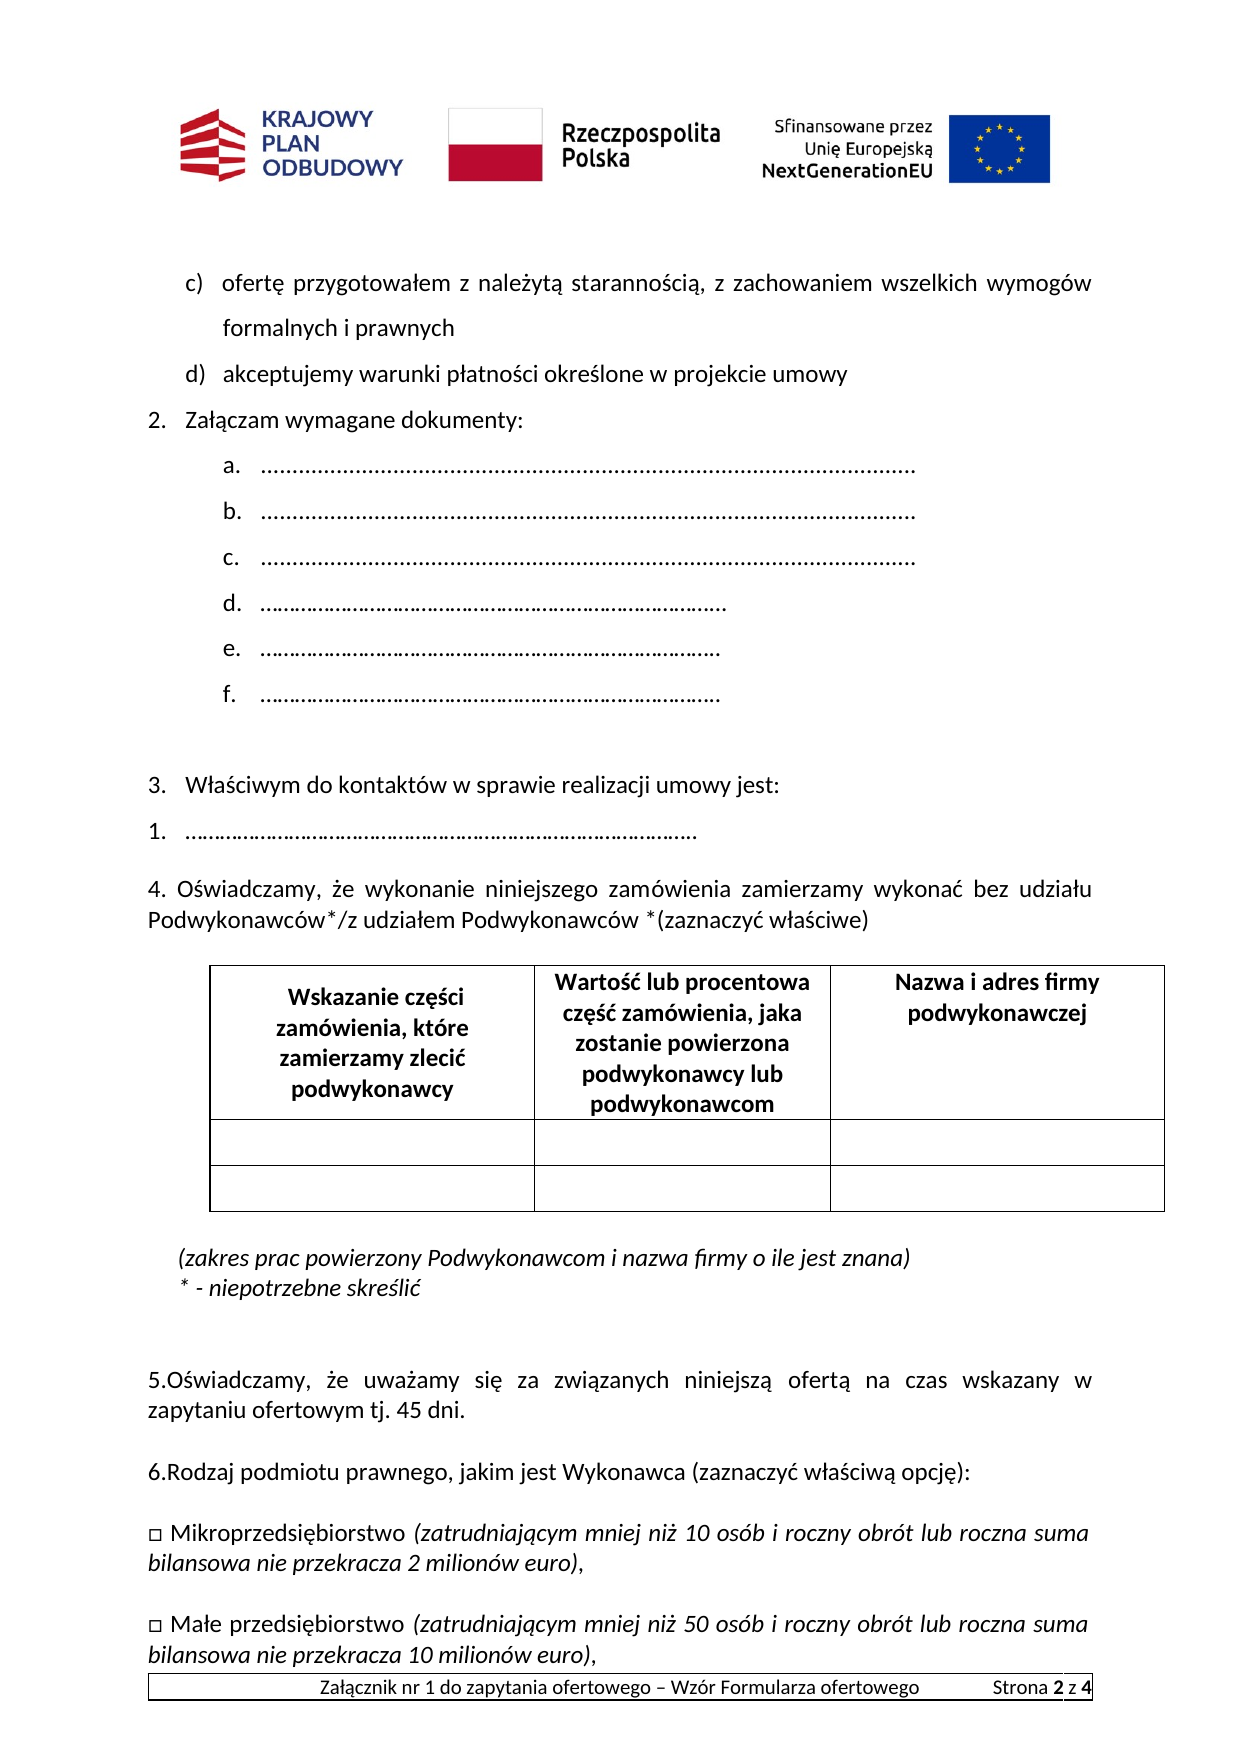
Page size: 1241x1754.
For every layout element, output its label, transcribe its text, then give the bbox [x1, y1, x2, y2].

text 5.Oświadczamy, że uważamy się za związanych niniejszą ofertą na czas wskazany w zapytaniu ofertowym tj. 45 dni. [148, 1364, 1092, 1425]
list ........................................................................................................ [223, 495, 1092, 526]
table_cell [535, 1120, 830, 1165]
text 6.Rodzaj podmiotu prawnego, jakim jest Wykonawca (zaznaczyć właściwą opcję): [148, 1456, 1092, 1486]
text □ Mikroprzedsiębiorstwo (zatrudniającym mniej niż 10 osób i roczny obrót lub roczna suma bilansowa nie przekracza 2 milionów euro), [148, 1517, 1092, 1578]
text □ Małe przedsiębiorstwo (zatrudniającym mniej niż 50 osób i roczny obrót lub roczna suma bilansowa nie przekracza 10 milionów euro), [148, 1608, 1092, 1669]
table_cell [535, 1166, 830, 1211]
table_cell [831, 1120, 1164, 1165]
table_cell [831, 1166, 1164, 1211]
list ........................................................................................................ [223, 449, 1092, 480]
list …………………………………………………………………………….. [148, 815, 1092, 846]
table_header Wartość lub procentowa część zamówienia, jaka zostanie powierzona podwykonawcy lub podwykonawcom [535, 966, 830, 1119]
text 4. Oświadczamy, że wykonanie niniejszego zamówienia zamierzamy wykonać bez udziału Podwykonawców*/z udziałem Podwykonawców *(zaznaczyć właściwe) [148, 874, 1092, 935]
list Załączam wymagane dokumenty: [148, 404, 1092, 434]
picture [147, 90, 1092, 206]
list ofertę przygotowałem z należytą starannością, z zachowaniem wszelkich wymogów formalnych i prawnych [185, 267, 1092, 343]
list …………………………………………………………………….. [223, 632, 1092, 663]
table_cell [211, 1120, 534, 1165]
table_header Wskazanie części zamówienia, które zamierzamy zlecić podwykonawcy [211, 966, 534, 1119]
list ........................................................................................................ [223, 541, 1092, 572]
list ……………………………………………………………………... [223, 587, 1092, 617]
list Właściwym do kontaktów w sprawie realizacji umowy jest: [148, 770, 1092, 800]
table_cell [211, 1166, 534, 1211]
list akceptujemy warunki płatności określone w projekcie umowy [185, 358, 1092, 389]
list …………………………………………………………………….. [223, 678, 1092, 709]
text (zakres prac powierzony Podwykonawcom i nazwa firmy o ile jest znana) [177, 1242, 1092, 1273]
text * - niepotrzebne skreślić [177, 1273, 1092, 1303]
table_header Nazwa i adres firmy podwykonawczej [831, 966, 1164, 1119]
